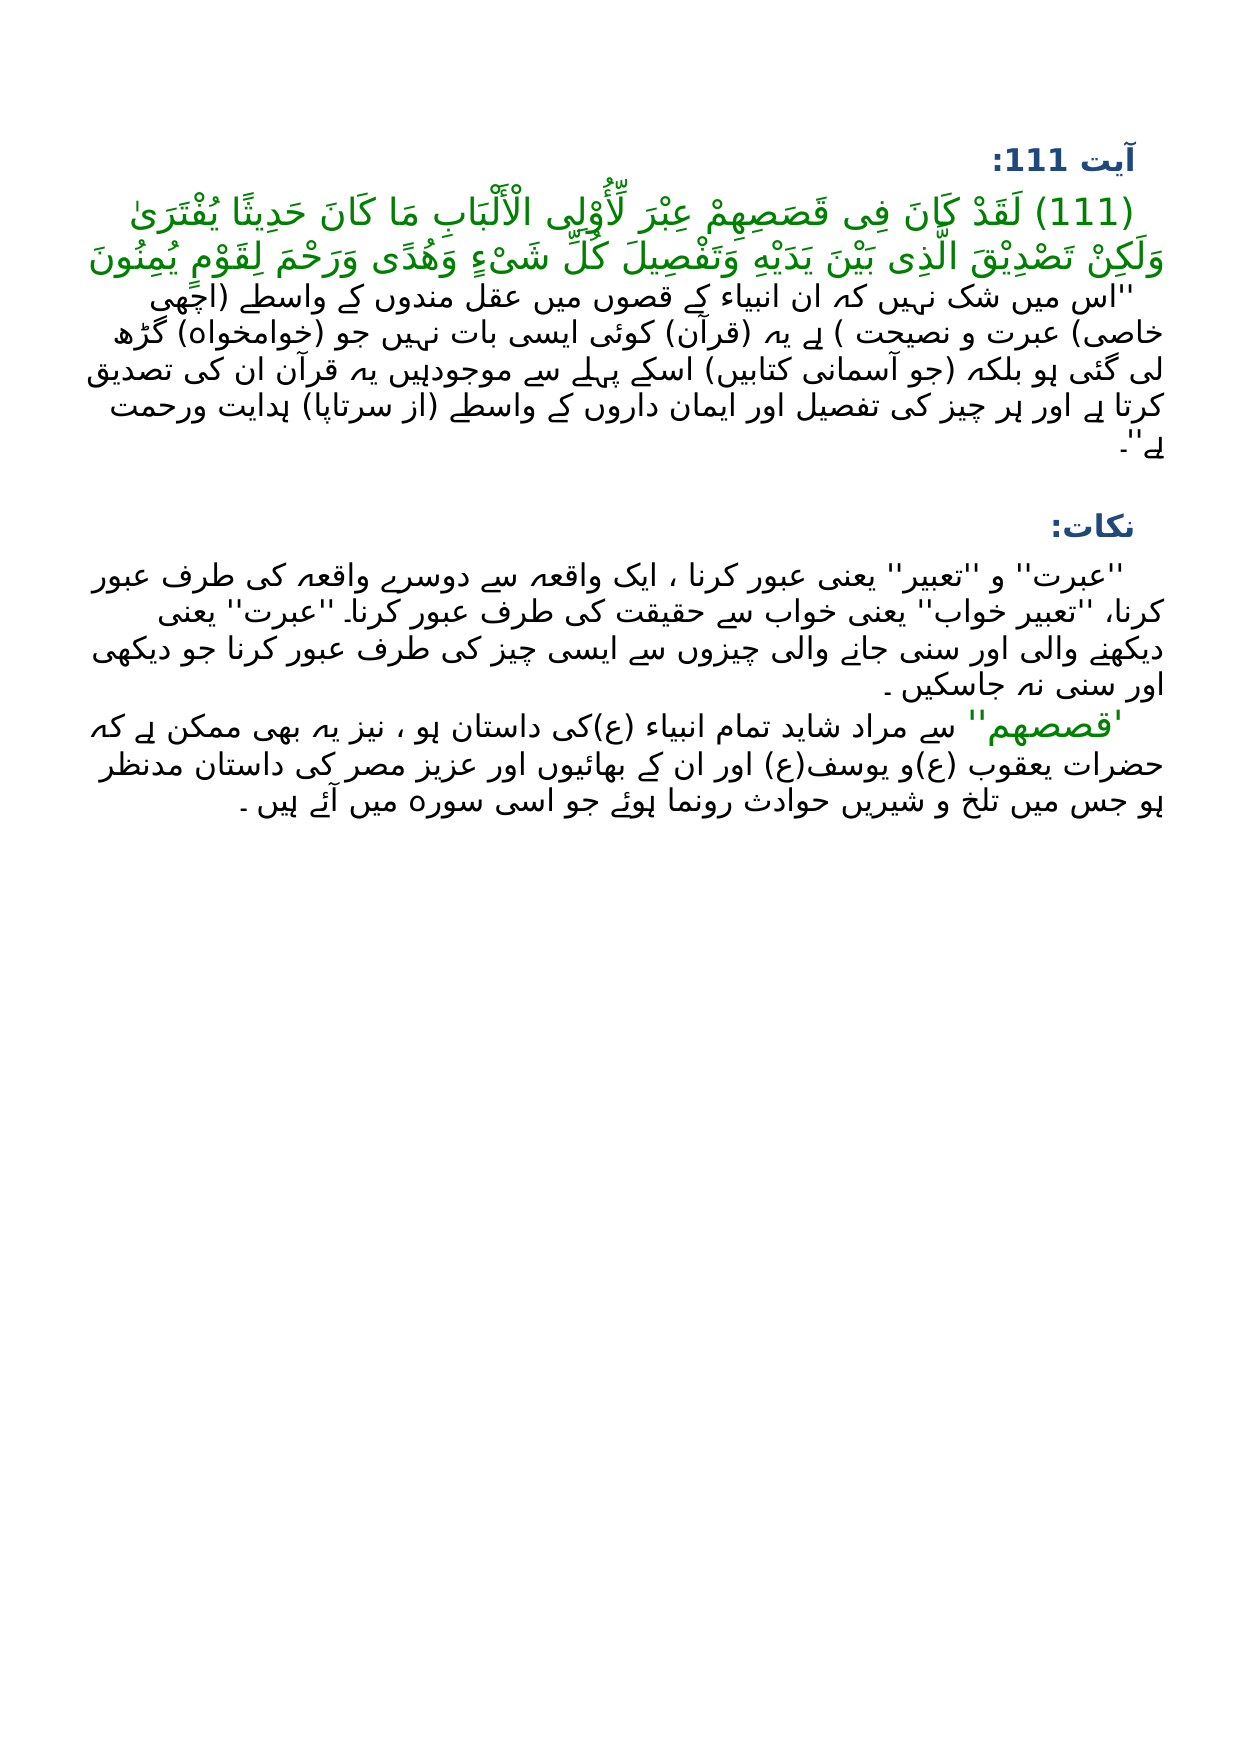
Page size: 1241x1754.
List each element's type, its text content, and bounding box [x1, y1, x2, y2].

text (111) لَقَدْ کَانَ فِی قَصَصِهِمْ عِبْرَ لِّأُوْلِی الْأَلْبَابِ مَا کَانَ حَدِیثًا یُفْتَرَیٰ وَلَکِنْ تَصْدِیْقَ الَّذِی بَیْنَ یَدَیْهِ وَتَفْصِیلَ کُلِّ شَیْءٍ وَهُدًی وَرَحْمَ لِقَوْمٍ یُمِنُونَ [75, 191, 1165, 278]
subtitle آیت 111: [75, 142, 1165, 178]
subtitle نکات: [75, 508, 1165, 545]
text ''اس میں شک نہیں کہ ان انبیاء کے قصوں میں عقل مندوں کے واسطے (اچھی خاصی) عبرت و نصیحت ) ہے یہ (قرآن) کوئی ایسی بات نہیں جو (خوامخواہ) گڑھ لی گئی ہو بلکہ (جو آسمانی کتابیں) اسکے پہلے سے موجودہیں یہ قرآن ان کی تصدیق کرتا ہے اور ہر چیز کی تفصیل اور ایمان داروں کے واسطے (از سرتاپا) ہدایت ورحمت ہے''۔ [75, 278, 1165, 460]
text ''عبرت'' و ''تعبیر'' یعنی عبور کرنا ، ایک واقعہ سے دوسرے واقعہ کی طرف عبور کرنا، ''تعبیر خواب'' یعنی خواب سے حقیقت کی طرف عبور کرنا۔ ''عبرت'' یعنی دیکھنے والی اور سنی جانے والی چیزوں سے ایسی چیز کی طرف عبور کرنا جو دیکھی اور سنی نہ جاسکیں ۔ [75, 557, 1165, 703]
text 'قصصهم'' سے مراد شاید تمام انبیاء (ع)کی داستان ہو ، نیز یہ بھی ممکن ہے کہ حضرات یعقوب (ع)و یوسف(ع) اور ان کے بھائیوں اور عزیز مصر کی داستان مدنظر ہو جس میں تلخ و شیریں حوادث رونما ہوئے جو اسی سورہ میں آئے ہیں ۔ [75, 703, 1165, 819]
